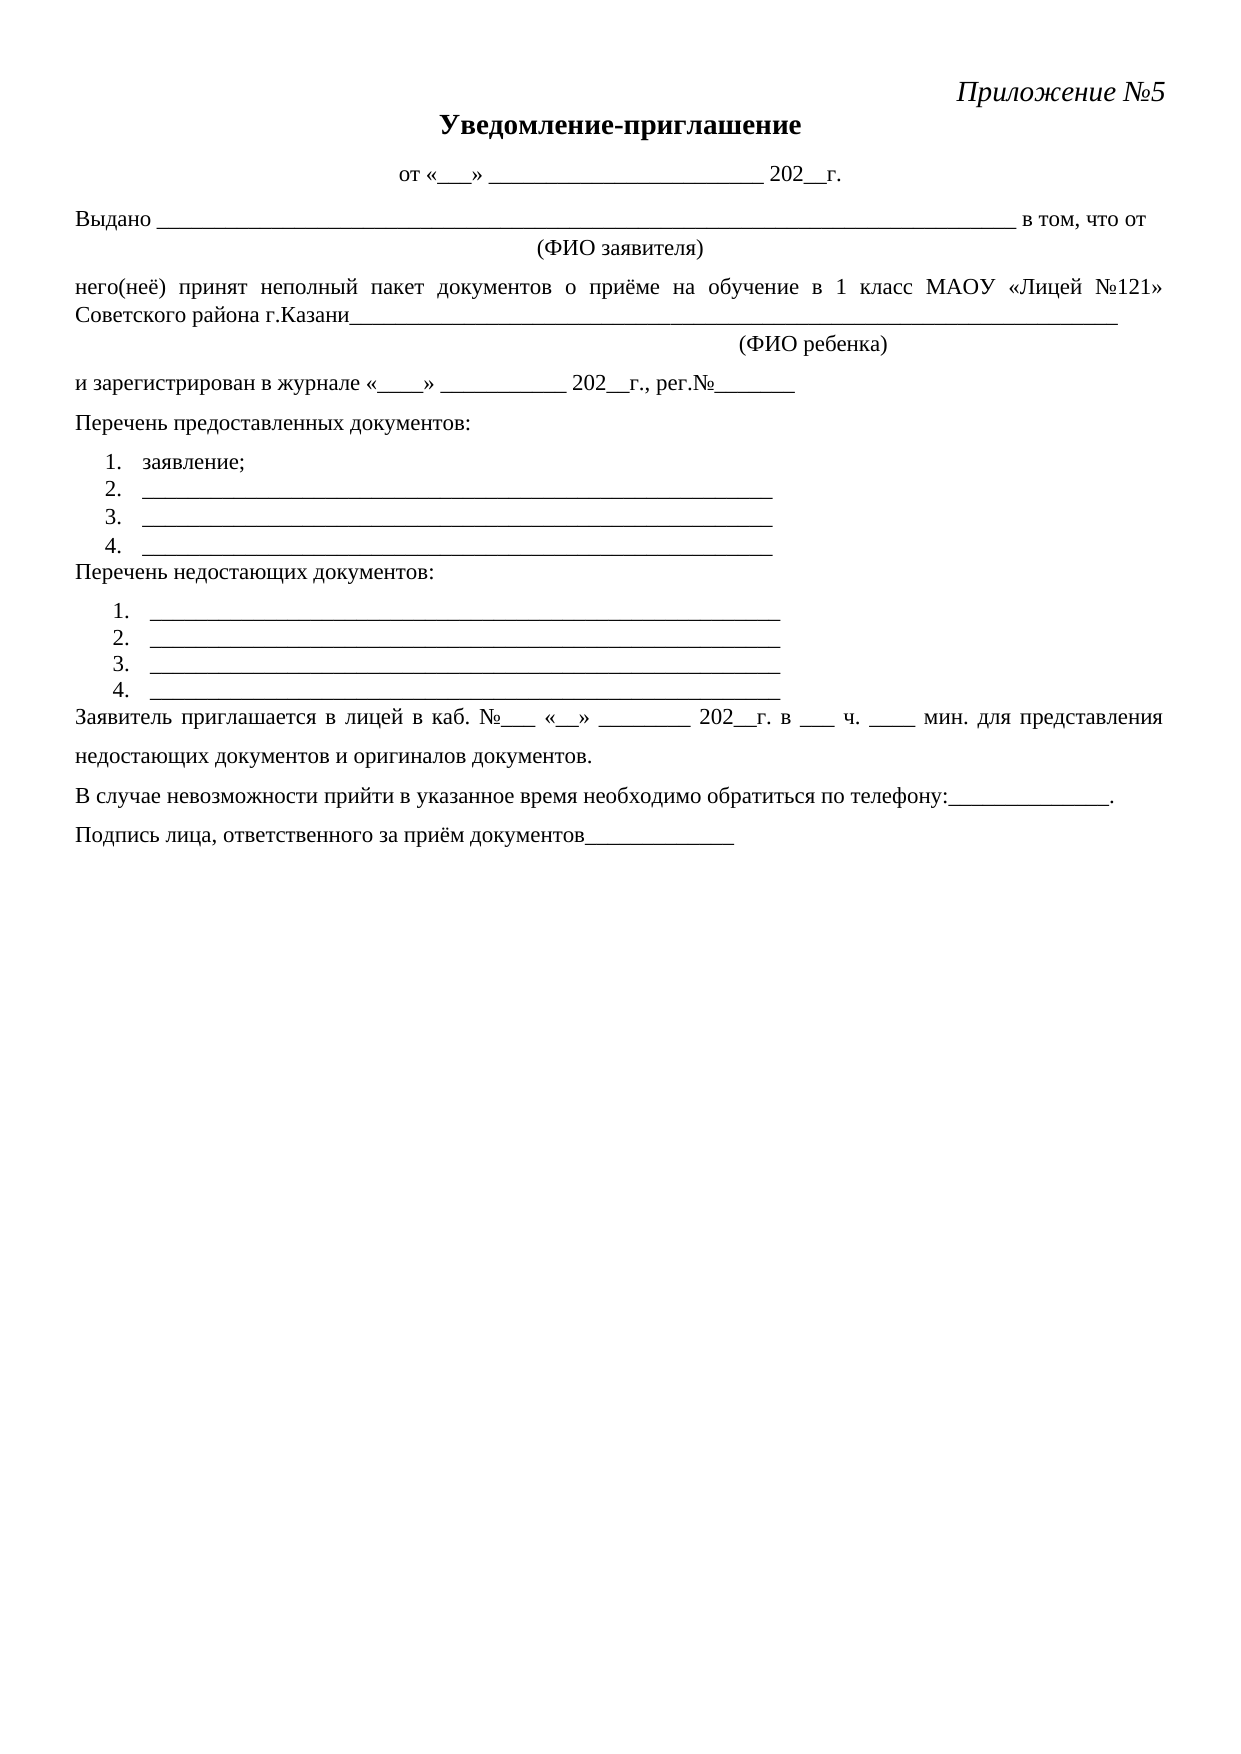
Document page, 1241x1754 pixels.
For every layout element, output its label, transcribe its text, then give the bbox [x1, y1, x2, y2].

list _______________________________________________________ [112, 624, 1165, 650]
text него(неё) принят неполный пакет документов о приёме на обучение в 1 класс МАОУ «Лицей №121» Советского района г.Казани___________________________________________________________________ [75, 273, 1165, 328]
text от «___» ________________________ 202__г. [75, 160, 1165, 186]
list _______________________________________________________ [104, 503, 1165, 529]
text Заявитель приглашается в лицей в каб. №___ «__» ________ 202__г. в ___ ч. ____ мин. для представления недостающих документов и оригиналов документов. [75, 703, 1165, 769]
text Уведомление-приглашение [75, 107, 1165, 141]
text (ФИО ребенка) [665, 330, 1165, 356]
list _______________________________________________________ [112, 677, 1165, 703]
text Перечень недостающих документов: [75, 558, 1165, 584]
list _______________________________________________________ [112, 650, 1165, 677]
text В случае невозможности прийти в указанное время необходимо обратиться по телефону:______________. [75, 782, 1165, 808]
list _______________________________________________________ [112, 597, 1165, 624]
list _______________________________________________________ [104, 532, 1165, 558]
text Перечень предоставленных документов: [75, 409, 1165, 435]
text Выдано ___________________________________________________________________________ в том, что от [75, 205, 1165, 232]
text и зарегистрирован в журнале «____» ___________ 202__г., рег.№_______ [75, 369, 1165, 396]
list заявление; [104, 448, 1165, 475]
text (ФИО заявителя) [75, 234, 1165, 260]
text Подпись лица, ответственного за приём документов_____________ [75, 821, 1165, 848]
list _______________________________________________________ [104, 475, 1165, 501]
